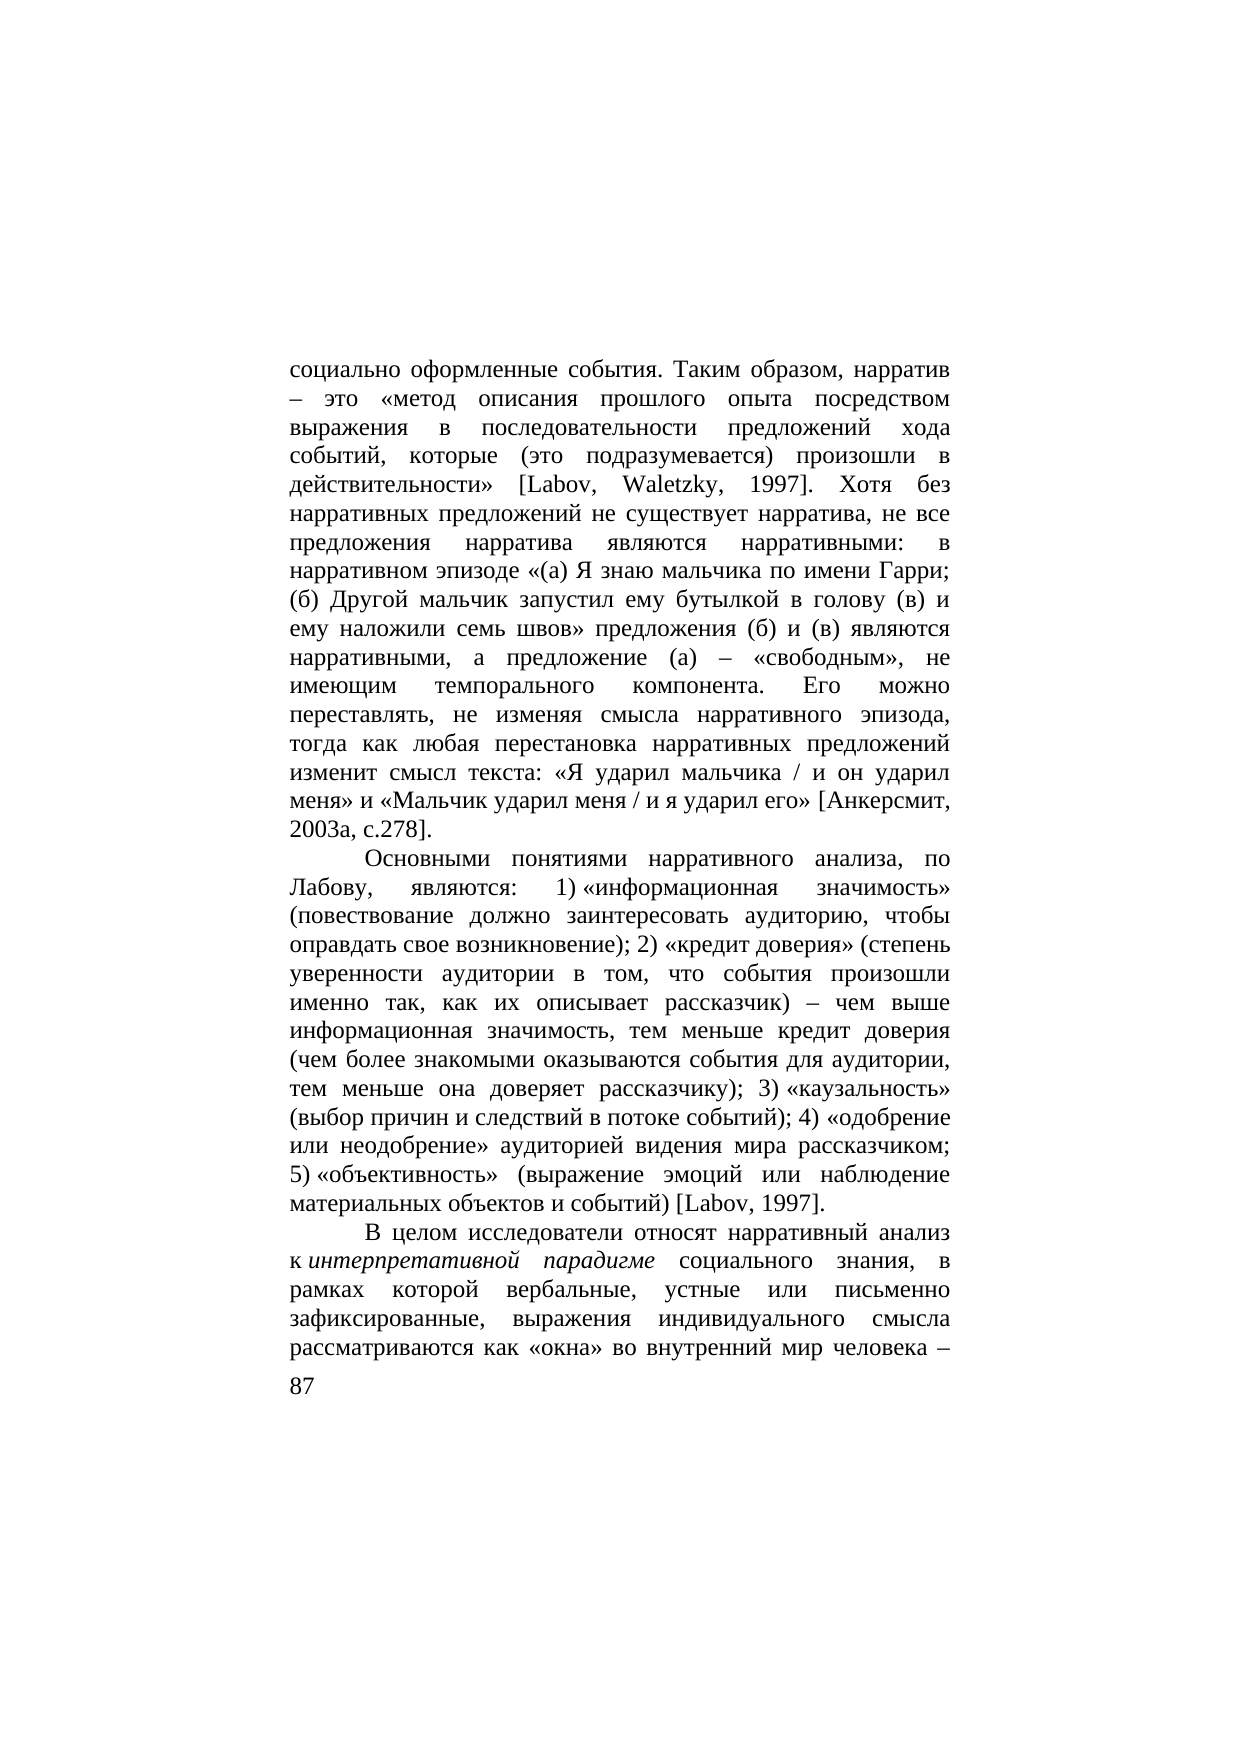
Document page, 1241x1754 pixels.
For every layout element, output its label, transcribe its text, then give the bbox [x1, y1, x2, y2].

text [289, 354, 951, 843]
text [289, 1217, 951, 1361]
text Основными понятиями нарративного анализа, по Лабову, являются: 1) «информационная значимость» (повествование должно заинтересовать аудиторию, чтобы оправдать свое возникновение); 2) «кредит доверия» (степень уверенности аудитории в том, что события произошли именно так, как их описывает рассказчик) – чем выше информационная значимость, тем меньше кредит доверия (чем более знакомыми оказываются события для аудитории, тем меньше она доверяет рассказчику); 3) «каузальность» (выбор причин и следствий в потоке событий); 4) «одобрение или неодобрение» аудиторией видения мира рассказчиком; 5) «объективность» (выражение эмоций или наблюдение материальных объектов и событий) [Labov, 1997]. [289, 843, 951, 1217]
